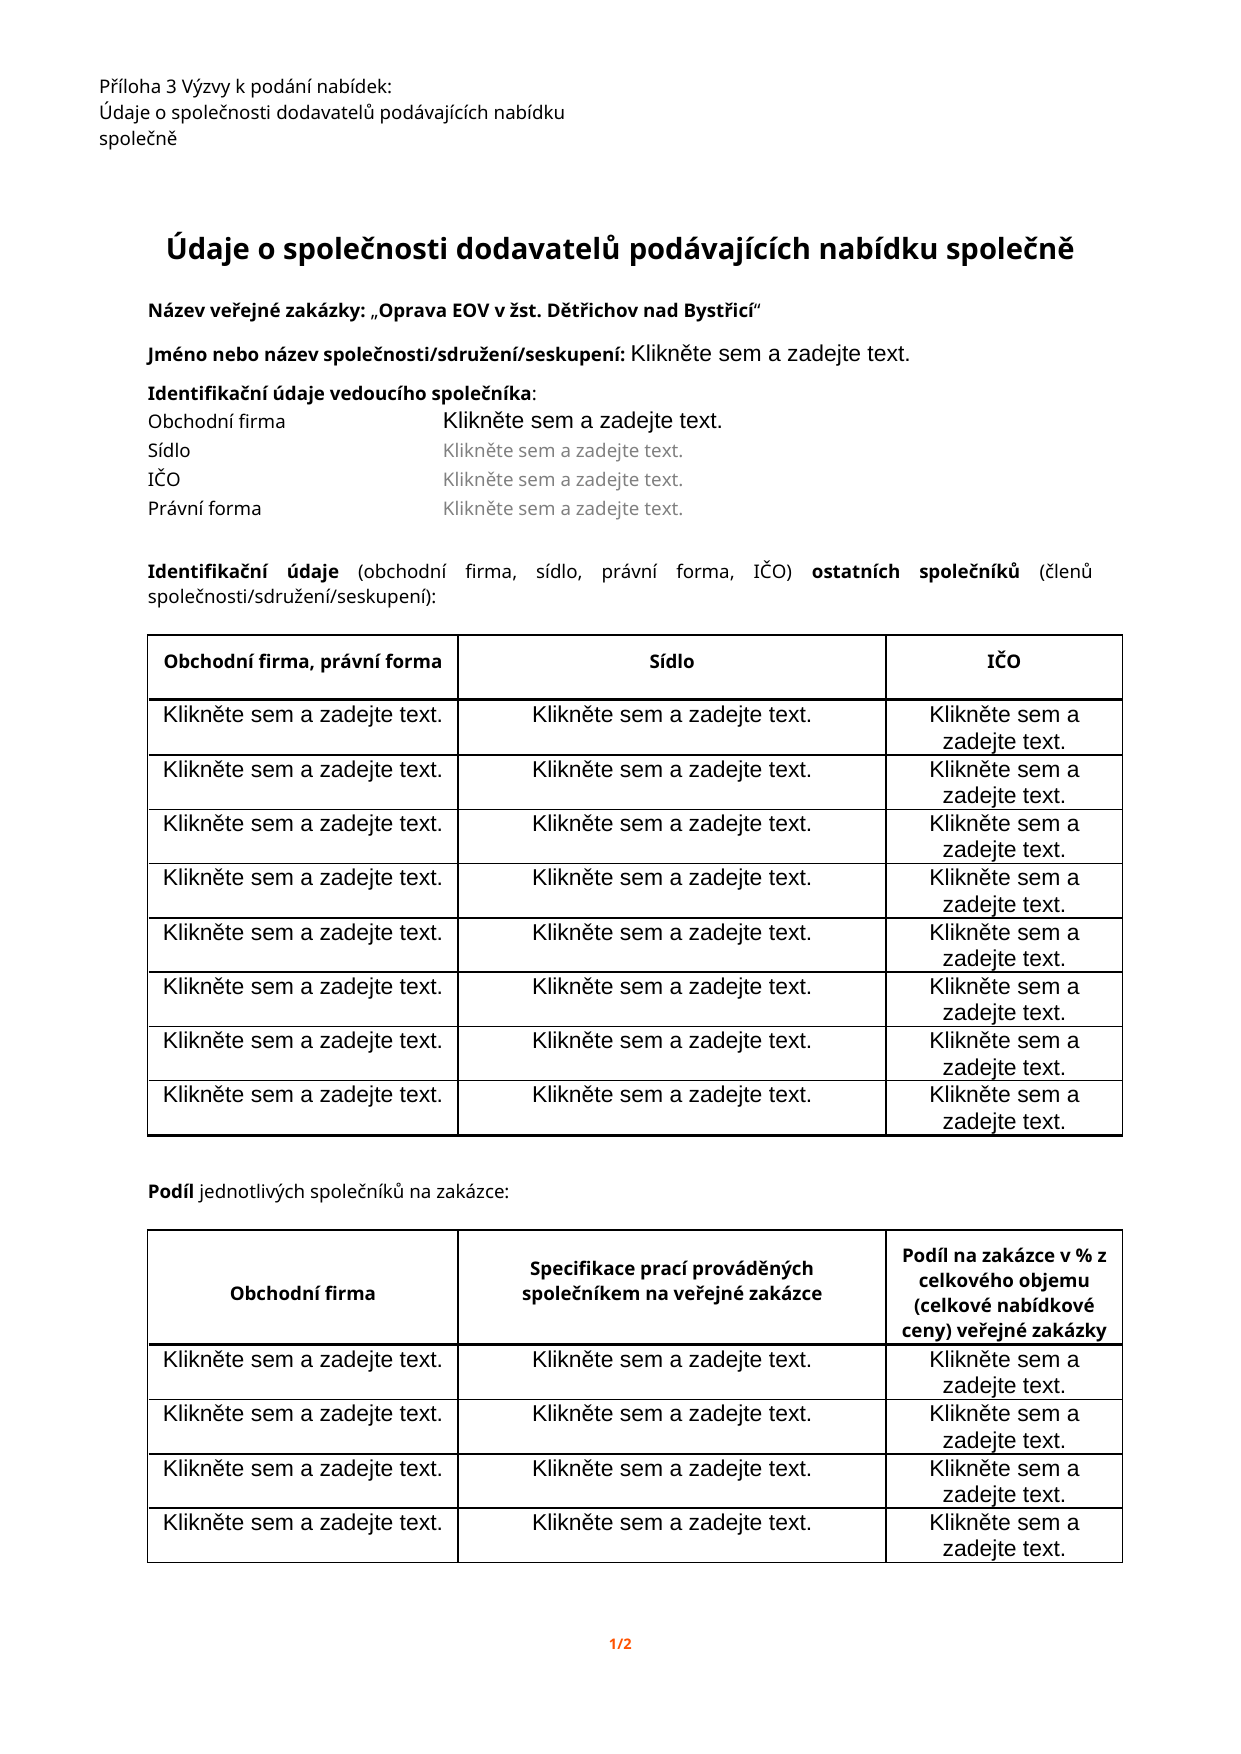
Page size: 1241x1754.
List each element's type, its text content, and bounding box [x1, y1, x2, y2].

table_header Specifikace prací prováděných společníkem na veřejné zakázce [459, 1231, 885, 1343]
table_header Sídlo [459, 636, 885, 698]
title Údaje o společnosti dodavatelů podávajících nabídku společně [148, 228, 1093, 268]
text Obchodní firma [148, 405, 1093, 434]
text Jméno nebo název společnosti/sdružení/seskupení: [148, 336, 1093, 367]
text Název veřejné zakázky: „Oprava EOV v žst. Dětřichov nad Bystřicí“ [148, 293, 1093, 324]
text IČO [148, 463, 1093, 492]
text Podíl jednotlivých společníků na zakázce: [148, 1179, 1093, 1229]
text Právní forma [148, 492, 1093, 521]
table_header IČO [887, 636, 1122, 698]
text Sídlo [148, 434, 1093, 463]
table_header Obchodní firma [148, 1231, 457, 1343]
text Identifikační údaje vedoucího společníka: [148, 380, 1093, 405]
table_header Podíl na zakázce v % z celkového objemu (celkové nabídkové ceny) veřejné zakázky [887, 1231, 1122, 1343]
table_header Obchodní firma, právní forma [148, 636, 457, 698]
text Identifikační údaje (obchodní firma, sídlo, právní forma, IČO) ostatních společníků (členů společnosti/sdružení/seskupení): [148, 559, 1093, 609]
